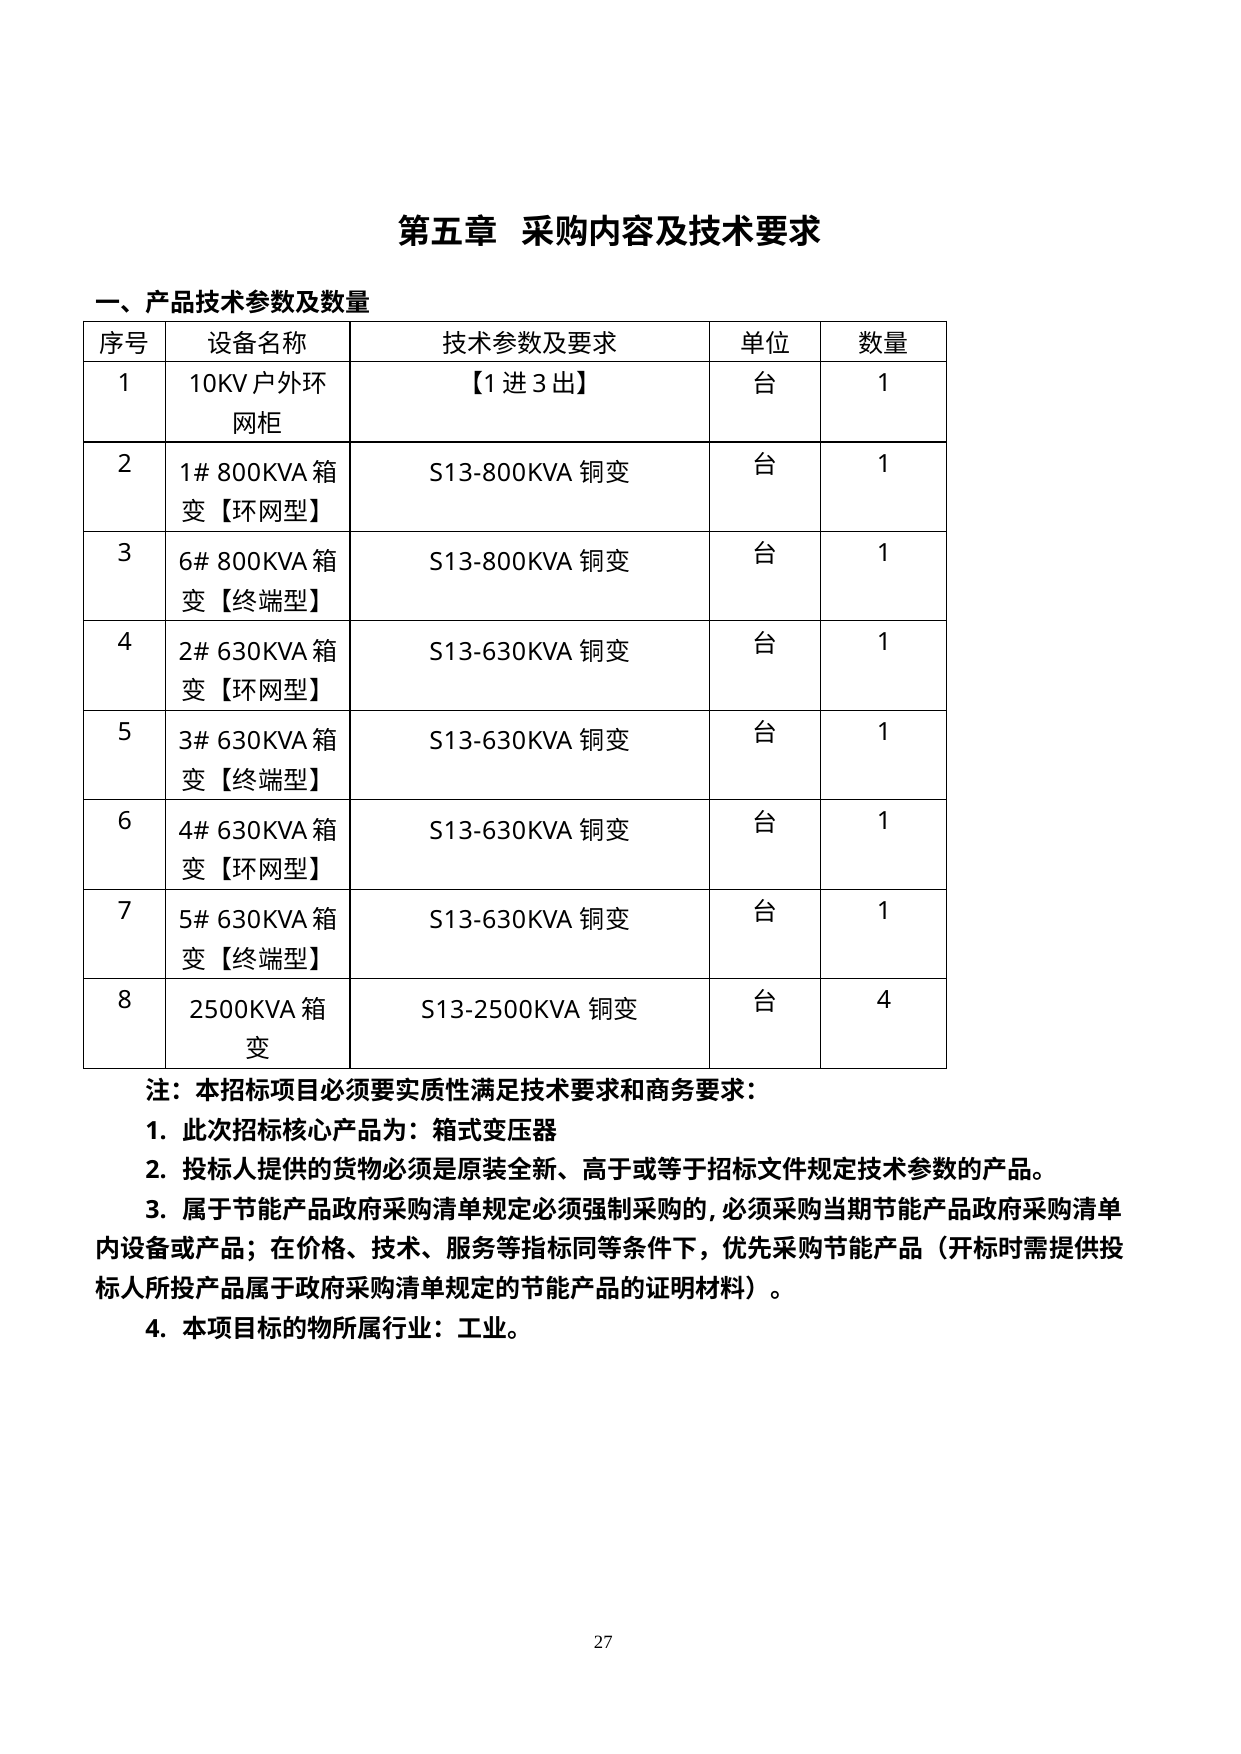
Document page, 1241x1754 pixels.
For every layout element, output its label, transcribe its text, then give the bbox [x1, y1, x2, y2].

list 此次招标核心产品为：箱式变压器 [95, 1108, 1124, 1148]
table_cell 3# 630KVA箱变【终端型】 [166, 711, 349, 799]
table_cell S13-630KVA 铜变 [351, 890, 709, 978]
table_header 设备名称 [166, 322, 349, 361]
table_cell 7 [84, 890, 165, 978]
table_cell S13-800KVA 铜变 [351, 443, 709, 531]
table_cell 台 [710, 711, 820, 799]
table_cell 台 [710, 979, 820, 1068]
table_cell 8 [84, 979, 165, 1068]
table_cell 台 [710, 890, 820, 978]
table_cell 5# 630KVA箱变【终端型】 [166, 890, 349, 978]
table_cell 1 [821, 532, 946, 620]
table_cell 台 [710, 621, 820, 710]
table_cell S13-2500KVA 铜变 [351, 979, 709, 1068]
table_cell S13-800KVA 铜变 [351, 532, 709, 620]
table_cell 10KV户外环网柜 [166, 362, 349, 441]
table_cell 台 [710, 532, 820, 620]
table_header 技术参数及要求 [351, 322, 709, 361]
table_cell S13-630KVA 铜变 [351, 711, 709, 799]
table_cell S13-630KVA 铜变 [351, 800, 709, 889]
table_cell 1 [821, 800, 946, 889]
table_cell 6 [84, 800, 165, 889]
list 属于节能产品政府采购清单规定必须强制采购的, 必须采购当期节能产品政府采购清单内设备或产品；在价格、技术、服务等指标同等条件下，优先采购节能产品（开标时需提供投标人所投产品属于政府采购清单规定的节能产品的证明材料）。 [95, 1188, 1124, 1306]
text 一、产品技术参数及数量 [95, 281, 1124, 321]
list 本项目标的物所属行业：工业。 [95, 1306, 1124, 1346]
table_cell 4 [821, 979, 946, 1068]
table_cell 3 [84, 532, 165, 620]
table_header 序号 [84, 322, 165, 361]
table_cell 2500KVA箱变 [166, 979, 349, 1068]
list 采购内容及技术要求 [95, 189, 1124, 268]
table_cell 5 [84, 711, 165, 799]
table_cell 4 [84, 621, 165, 710]
table_cell 【1进3出】 [351, 362, 709, 441]
table_cell 1 [84, 362, 165, 441]
table_header 单位 [710, 322, 820, 361]
table_cell 1 [821, 621, 946, 710]
table_cell 4# 630KVA箱变【环网型】 [166, 800, 349, 889]
table_cell 1 [821, 443, 946, 531]
text 注：本招标项目必须要实质性满足技术要求和商务要求： [95, 1069, 1124, 1108]
table_cell 台 [710, 362, 820, 441]
table_cell 台 [710, 800, 820, 889]
table_cell 6# 800KVA箱变【终端型】 [166, 532, 349, 620]
table_cell S13-630KVA 铜变 [351, 621, 709, 710]
table_cell 2 [84, 443, 165, 531]
table_cell 1 [821, 711, 946, 799]
table_cell 1# 800KVA箱变【环网型】 [166, 443, 349, 531]
list 投标人提供的货物必须是原装全新、高于或等于招标文件规定技术参数的产品。 [95, 1148, 1124, 1188]
table_header 数量 [821, 322, 946, 361]
table_cell 2# 630KVA箱变【环网型】 [166, 621, 349, 710]
table_cell 1 [821, 890, 946, 978]
table_cell 1 [821, 362, 946, 441]
table_cell 台 [710, 443, 820, 531]
